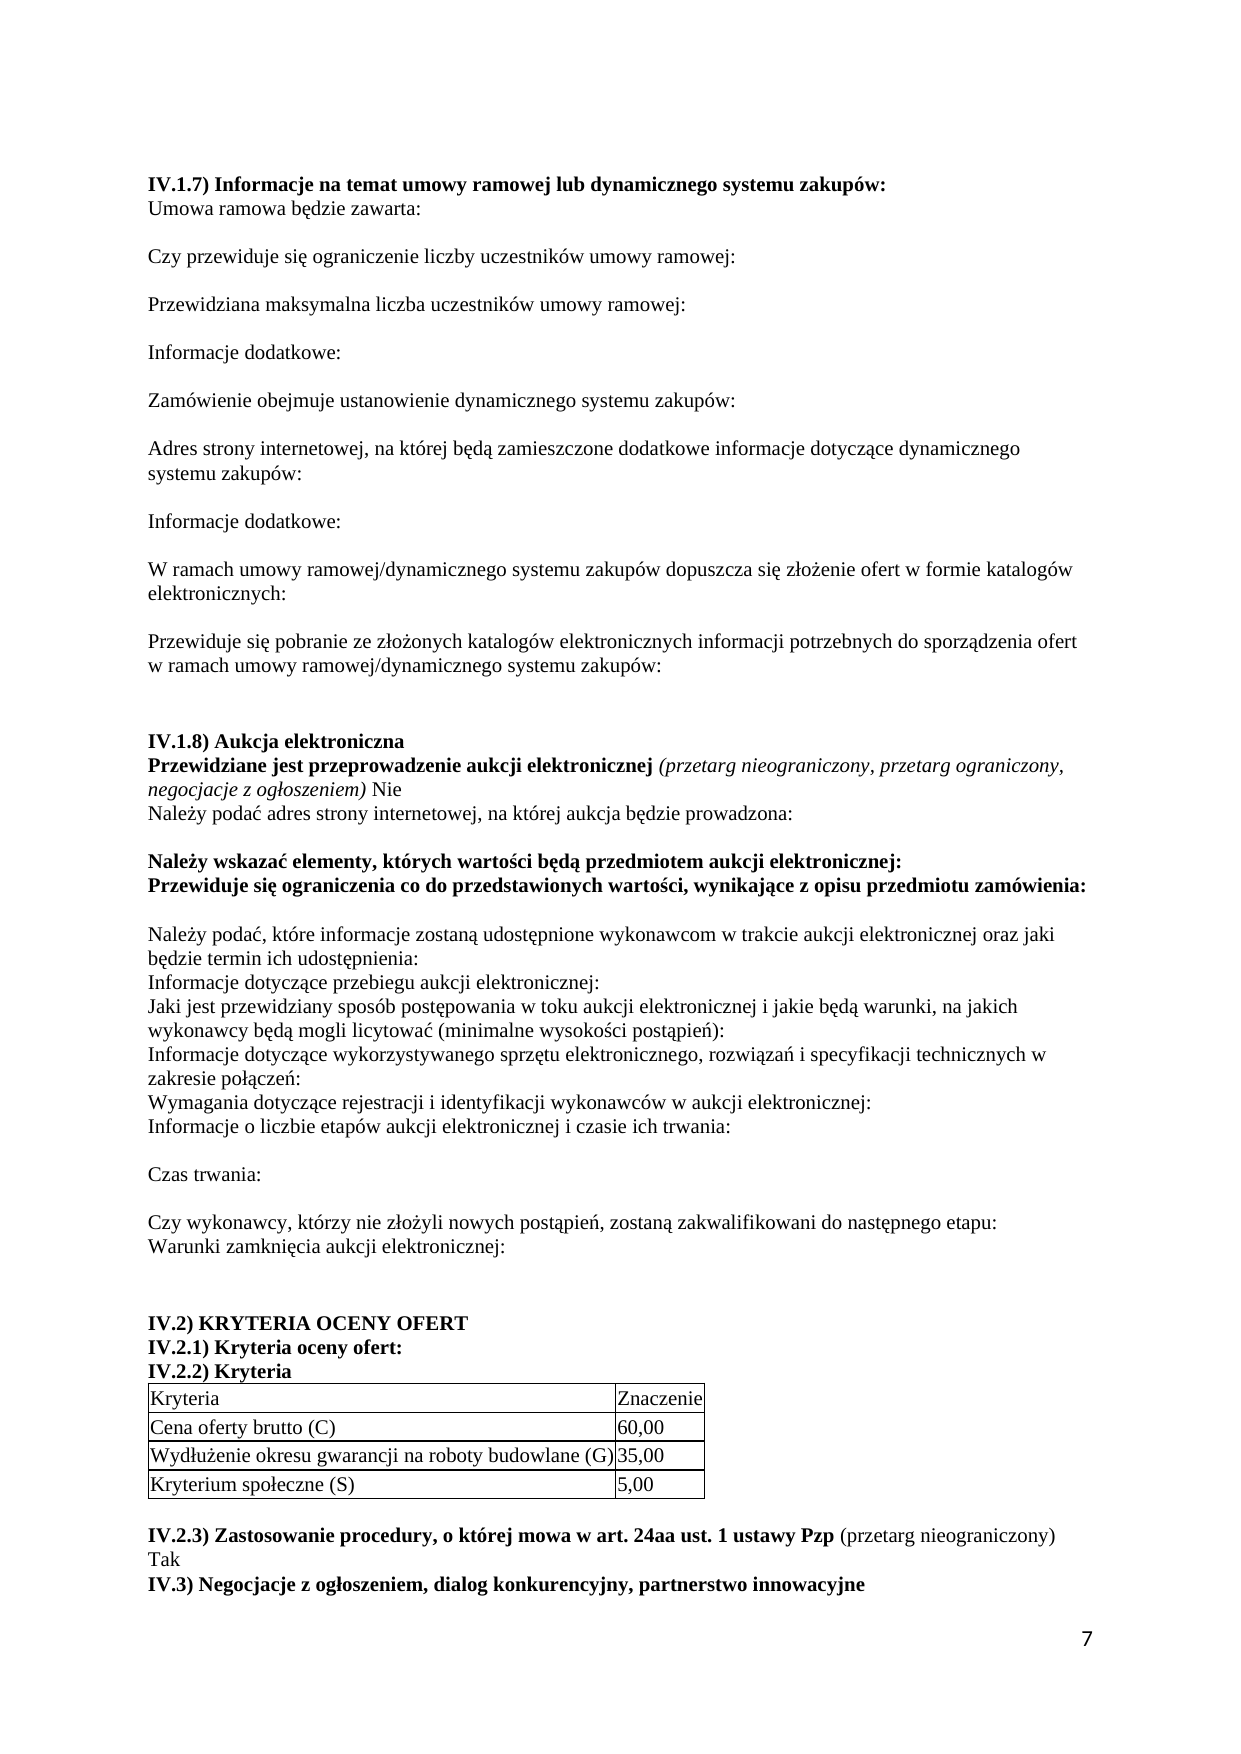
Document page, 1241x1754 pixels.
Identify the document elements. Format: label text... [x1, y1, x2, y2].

text Umowa ramowa będzie zawarta: Czy przewiduje się ograniczenie liczby uczestników umowy ramowej: Przewidziana maksymalna liczba uczestników umowy ramowej: Informacje dodatkowe: Zamówienie obejmuje ustanowienie dynamicznego systemu zakupów: Adres strony internetowej, na której będą zamieszczone dodatkowe informacje dotyczące dynamicznego systemu zakupów: Informacje dodatkowe: W ramach umowy ramowej/dynamicznego systemu zakupów dopuszcza się złożenie ofert w formie katalogów elektronicznych: Przewiduje się pobranie ze złożonych katalogów elektronicznych informacji potrzebnych do sporządzenia ofert w ramach umowy ramowej/dynamicznego systemu zakupów: [148, 196, 1093, 705]
table_cell 5,00 [616, 1471, 704, 1498]
table_header Znaczenie [616, 1384, 704, 1411]
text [148, 1499, 1093, 1596]
table_cell Cena oferty brutto (C) [149, 1413, 615, 1440]
text IV.1.8) Aukcja elektroniczna Przewidziane jest przeprowadzenie aukcji elektronicznej (przetarg nieograniczony, przetarg ograniczony, negocjacje z ogłoszeniem) Nie Należy podać adres strony internetowej, na której aukcja będzie prowadzona: Należy wskazać elementy, których wartości będą przedmiotem aukcji elektronicznej: Przewiduje się ograniczenia co do przedstawionych wartości, wynikające z opisu przedmiotu zamówienia: Należy podać, które informacje zostaną udostępnione wykonawcom w trakcie aukcji elektronicznej oraz jaki będzie termin ich udostępnienia: Informacje dotyczące przebiegu aukcji elektronicznej: Jaki jest przewidziany sposób postępowania w toku aukcji elektronicznej i jakie będą warunki, na jakich wykonawcy będą mogli licytować (minimalne wysokości postąpień): Informacje dotyczące wykorzystywanego sprzętu elektronicznego, rozwiązań i specyfikacji technicznych w zakresie połączeń: Wymagania dotyczące rejestracji i identyfikacji wykonawców w aukcji elektronicznej: Informacje o liczbie etapów aukcji elektronicznej i czasie ich trwania: [148, 705, 1093, 1138]
table_cell Wydłużenie okresu gwarancji na roboty budowlane (G) [149, 1442, 615, 1469]
table_header Kryteria [149, 1384, 615, 1411]
text IV.1.7) Informacje na temat umowy ramowej lub dynamicznego systemu zakupów: [148, 148, 1093, 196]
table_cell Kryterium społeczne (S) [149, 1471, 615, 1498]
table_cell 35,00 [616, 1442, 704, 1469]
text IV.2) KRYTERIA OCENY OFERT IV.2.1) Kryteria oceny ofert: IV.2.2) Kryteria [148, 1286, 1093, 1383]
text Czas trwania: Czy wykonawcy, którzy nie złożyli nowych postąpień, zostaną zakwalifikowani do następnego etapu: Warunki zamknięcia aukcji elektronicznej: [148, 1138, 1093, 1286]
table_cell 60,00 [616, 1413, 704, 1440]
